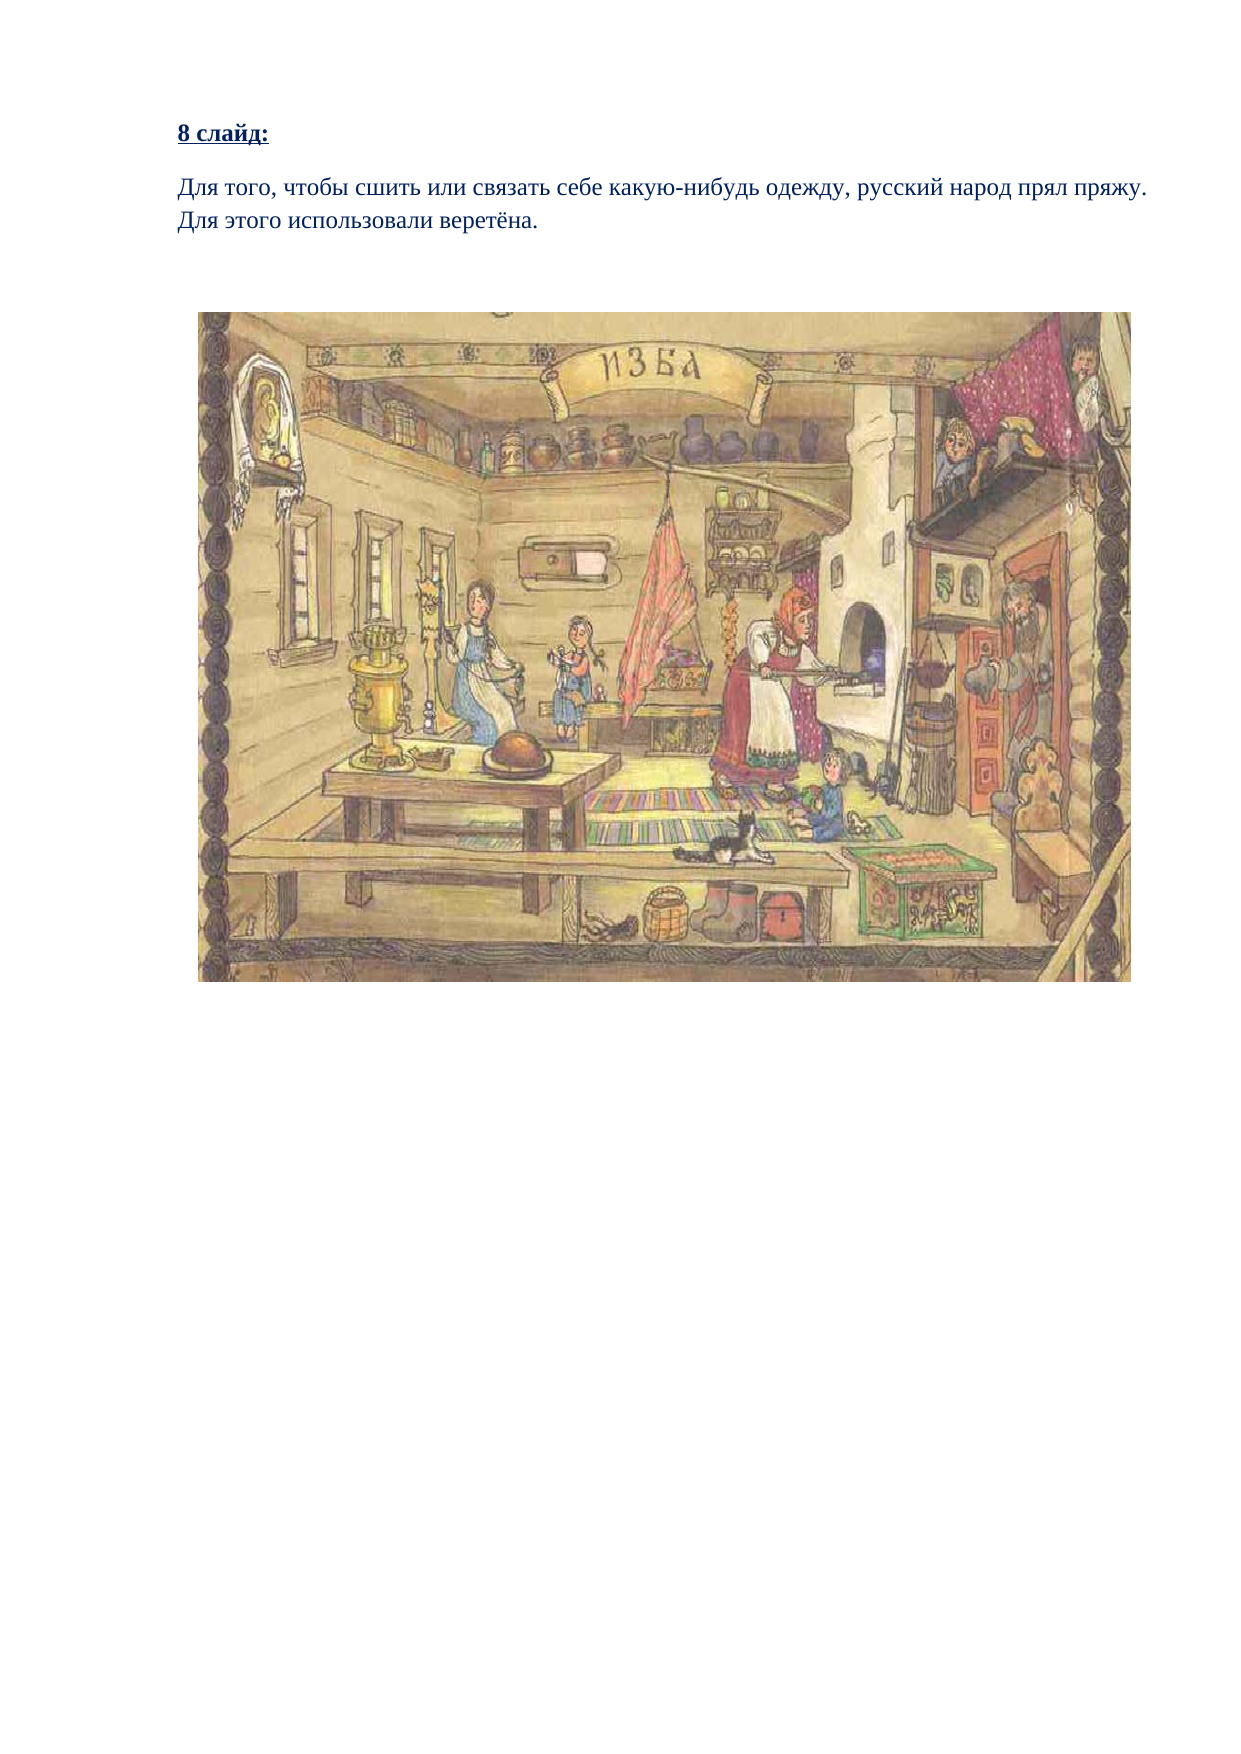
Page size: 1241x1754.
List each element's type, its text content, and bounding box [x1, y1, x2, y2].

text 8 слайд: [177, 118, 1152, 147]
picture [198, 312, 1131, 982]
text Для того, чтобы сшить или связать себе какую-нибудь одежду, русский народ прял пряжу. Для этого использовали веретёна. [177, 172, 1152, 234]
